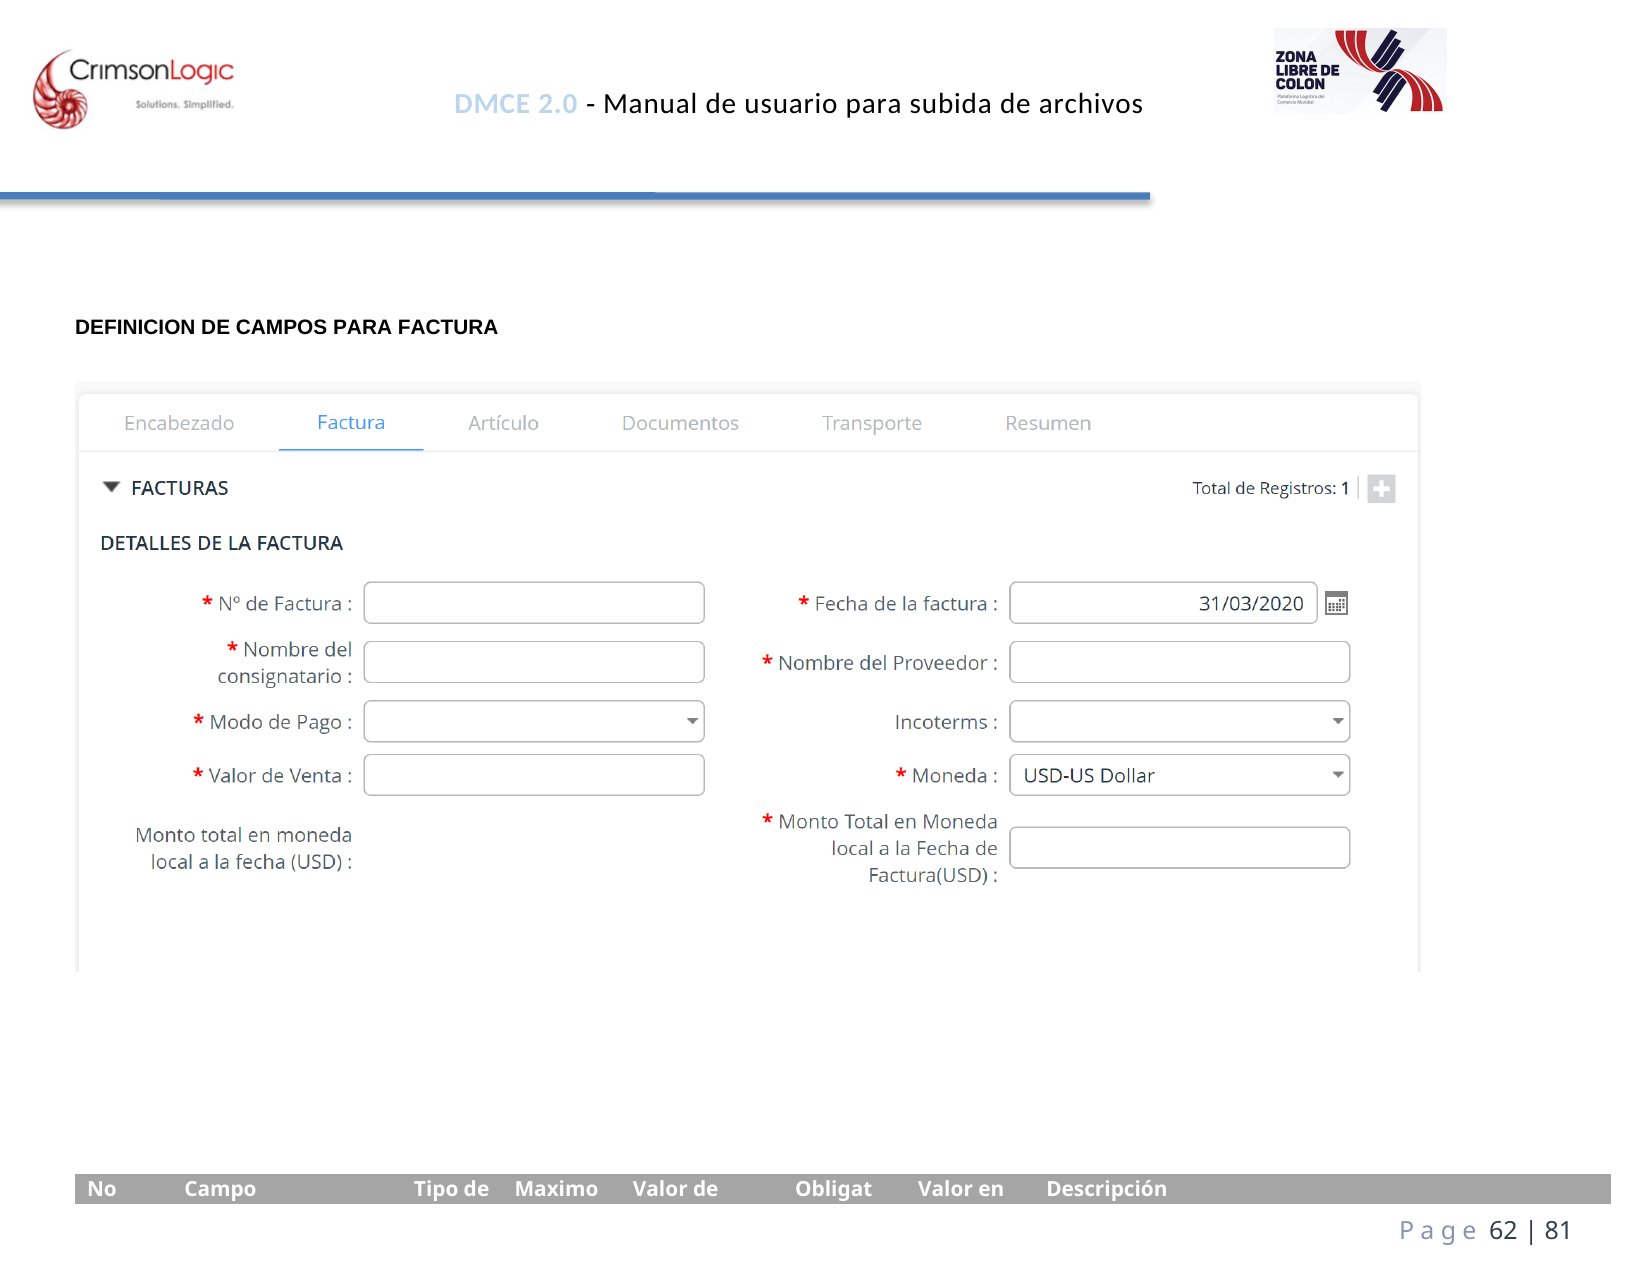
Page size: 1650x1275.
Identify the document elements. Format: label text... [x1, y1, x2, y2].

table_header Obligatorio [784, 1175, 887, 1203]
picture [30, 47, 237, 131]
text DEFINICION DE CAMPOS PARA FACTURA [75, 315, 1600, 339]
table_header Valor en XML [888, 1175, 1034, 1203]
table_header Campo [173, 1175, 399, 1203]
table_header Descripción [1035, 1175, 1610, 1203]
table_header Tipo de Data [400, 1175, 503, 1203]
table_header No [76, 1175, 172, 1203]
picture [1273, 28, 1447, 114]
picture [75, 381, 1422, 972]
table_header Maximo de Dato [504, 1175, 621, 1203]
table_header Valor de Dato [622, 1175, 783, 1203]
